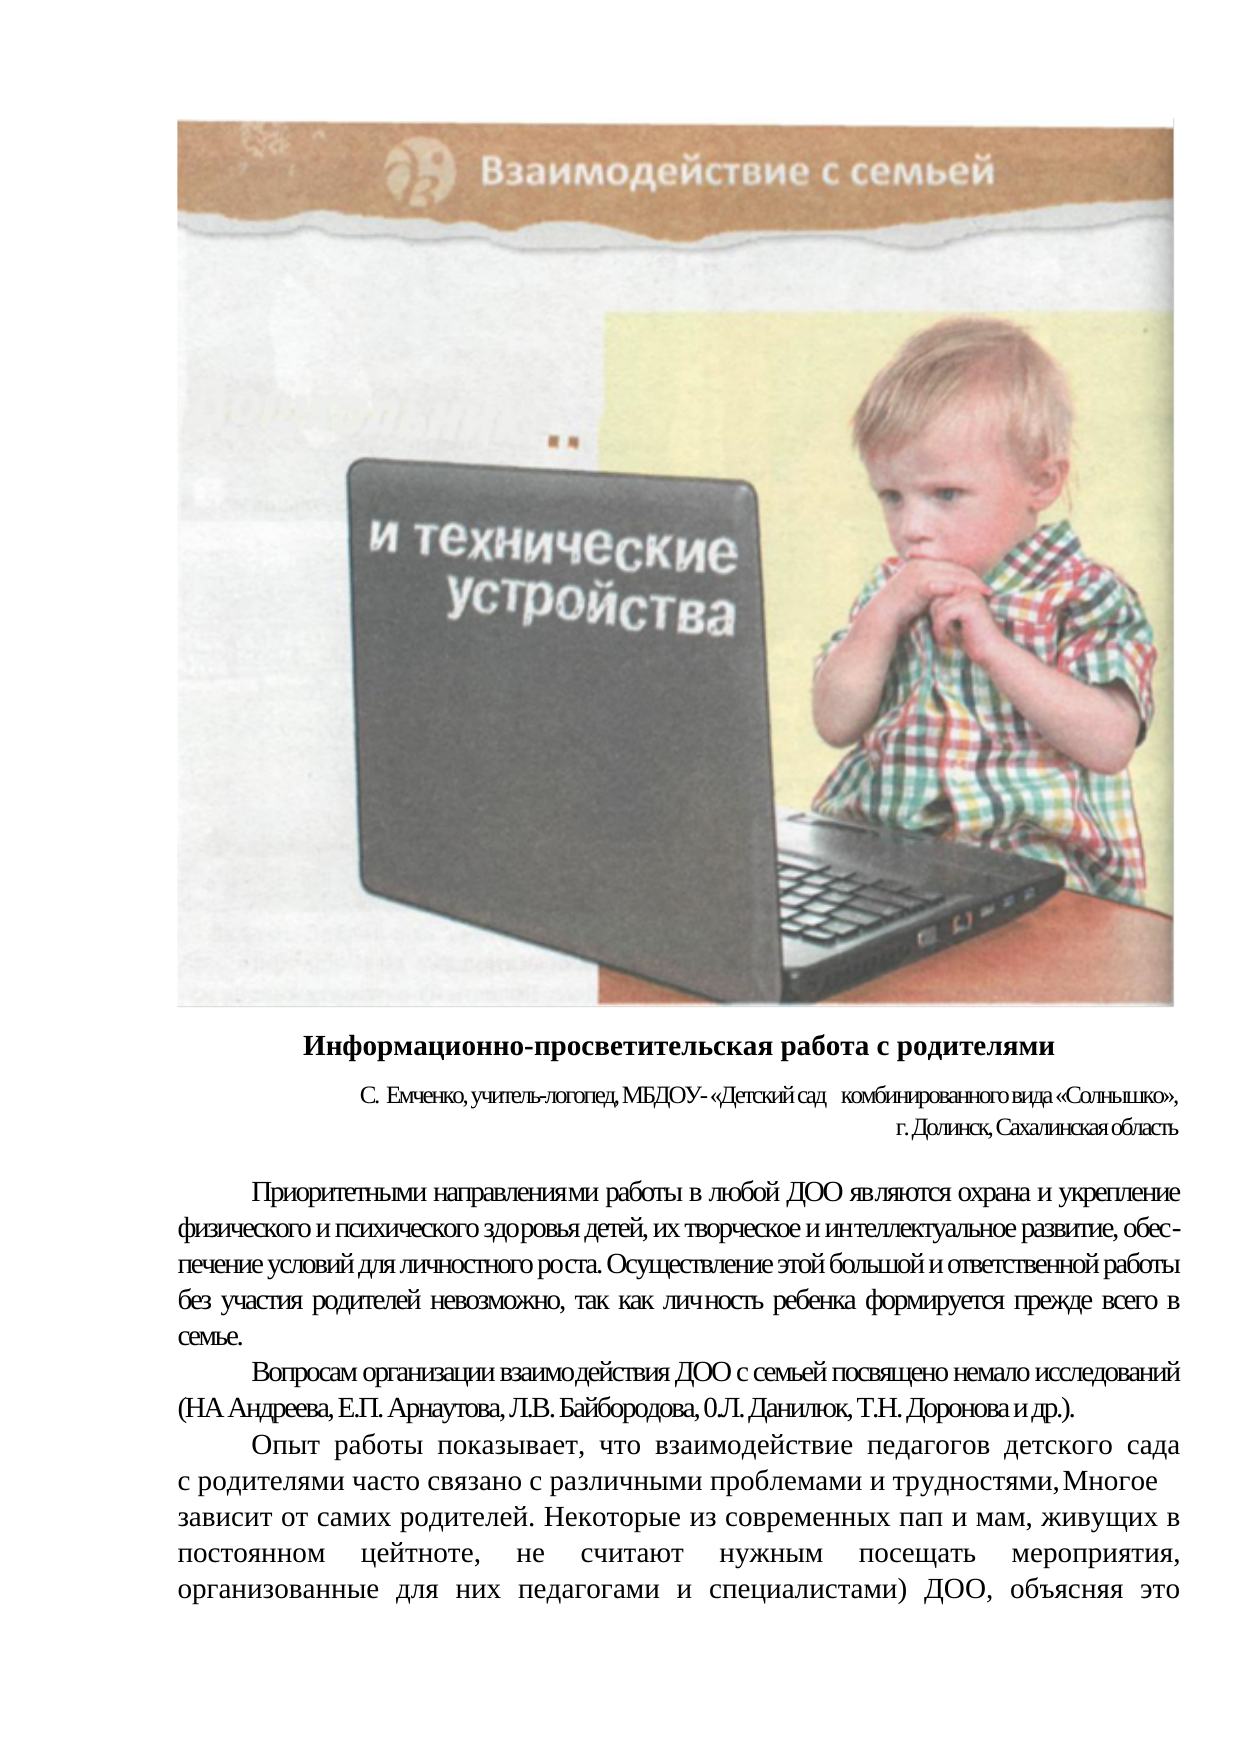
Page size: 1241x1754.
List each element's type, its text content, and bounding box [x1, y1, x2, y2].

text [177, 1427, 1181, 1605]
picture [177, 118, 1176, 1009]
text г. Долинск, Сахалинская область [177, 1112, 1181, 1140]
text Вопросам организации взаимодействия ДОО с семьей посвящено немало исследований (НА Андреева, Е.П. Арнаутова, Л.В. Байбородова, 0.Л. Данилюк, Т.Н. Доронова и др.). [177, 1354, 1181, 1424]
text С. Емченко, учитель-логопед, МБДОУ- «Детский сад комбинированного вида «Солнышко», [177, 1081, 1181, 1109]
text Приоритетными направлениями работы в любой ДОО являются охрана и укрепление физического и психического здоровья детей, их творческое и интеллектуальное развитие, обеспечение условий для личностного роста. Осуществление этой большой и ответственной работы без участия родителей невозможно, так как личность ребенка формируется прежде всего в семье. [177, 1174, 1181, 1352]
text Информационно-просветительская работа с родителями [177, 1028, 1181, 1061]
